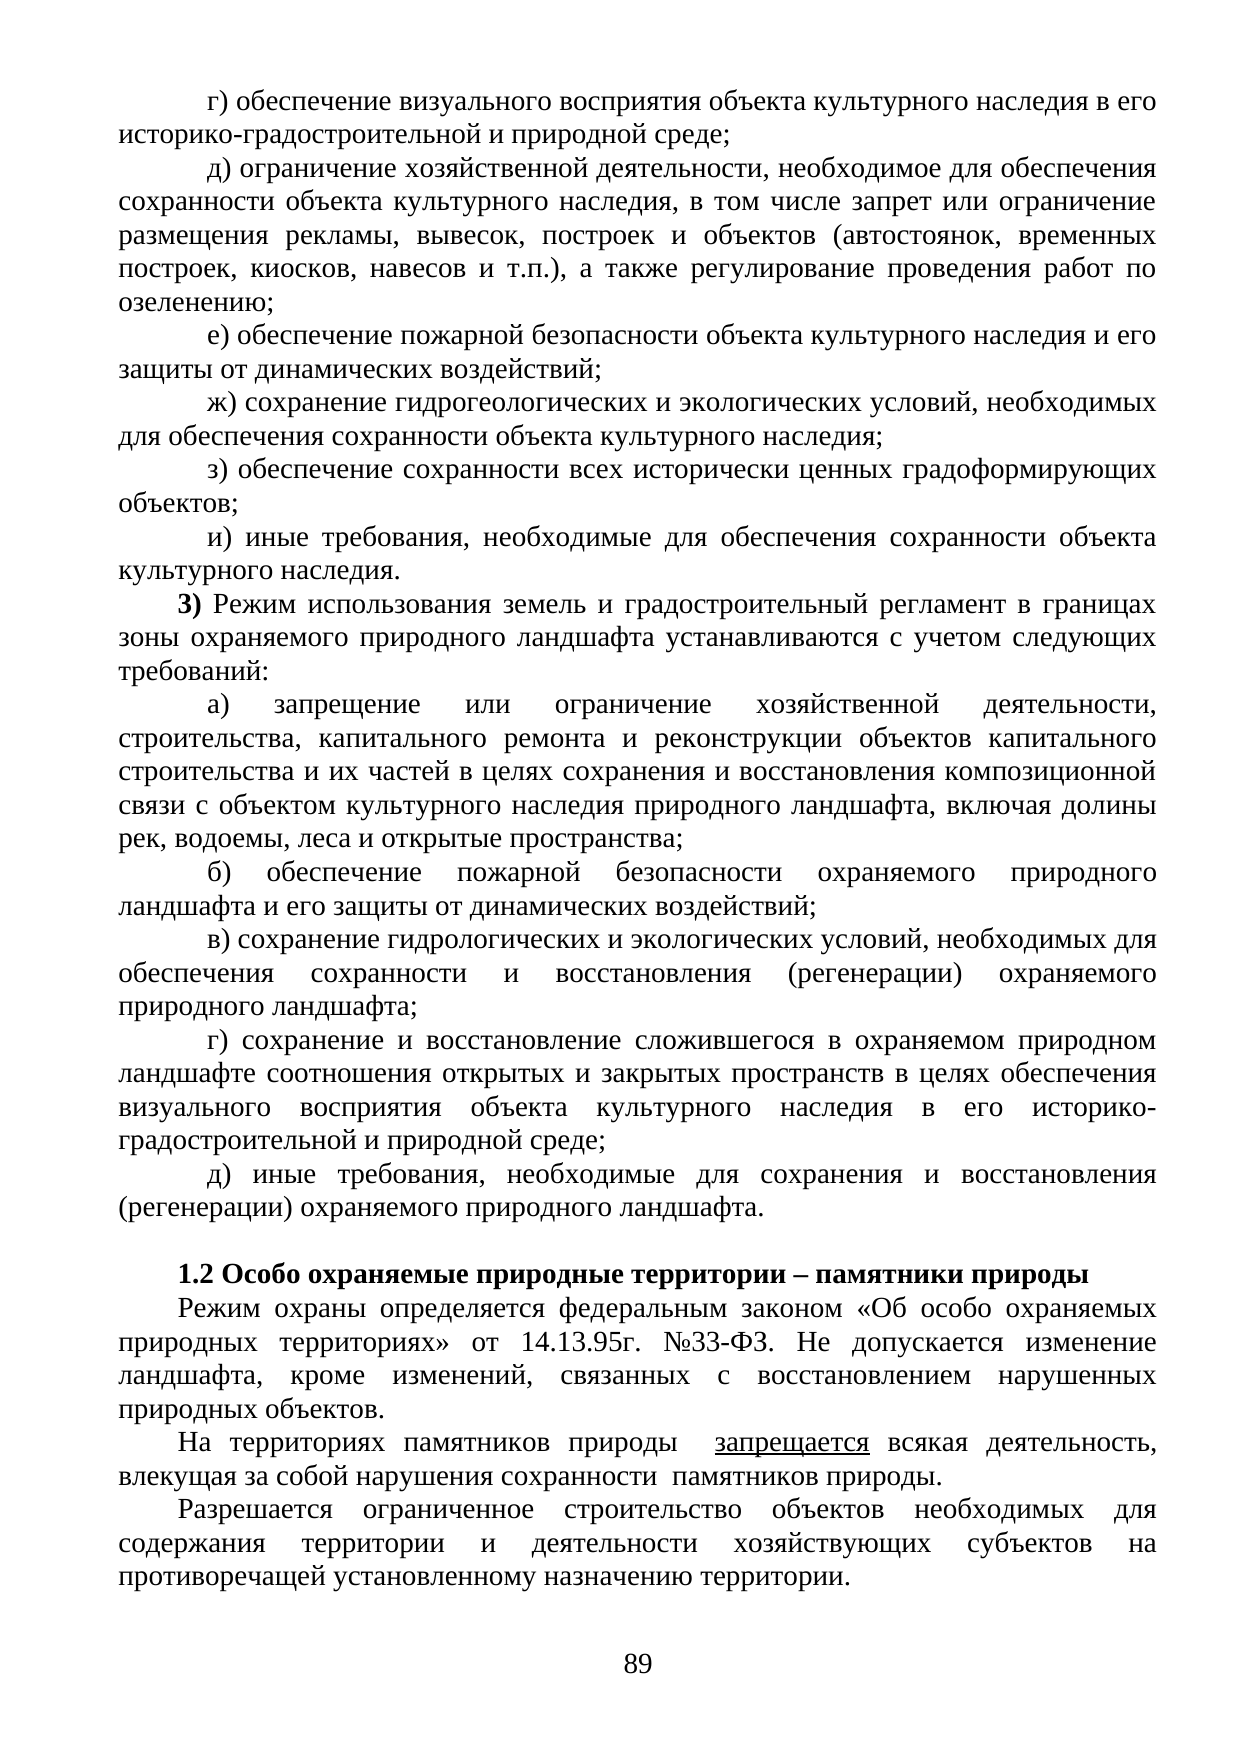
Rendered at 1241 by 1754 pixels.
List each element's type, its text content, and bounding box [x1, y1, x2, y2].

text ж) сохранение гидрогеологических и экологических условий, необходимых для обеспечения сохранности объекта культурного наследия; [118, 384, 1157, 452]
text з) обеспечение сохранности всех исторически ценных градоформирующих объектов; [118, 452, 1157, 519]
text На территориях памятников природы запрещается всякая деятельность, влекущая за собой нарушения сохранности памятников природы. [118, 1424, 1157, 1491]
text 3) Режим использования земель и градостроительный регламент в границах зоны охраняемого природного ландшафта устанавливаются с учетом следующих требований: [118, 586, 1157, 686]
text д) иные требования, необходимые для сохранения и восстановления (регенерации) охраняемого природного ландшафта. [118, 1156, 1157, 1223]
text и) иные требования, необходимые для обеспечения сохранности объекта культурного наследия. [118, 519, 1157, 586]
text б) обеспечение пожарной безопасности охраняемого природного ландшафта и его защиты от динамических воздействий; [118, 854, 1157, 921]
text г) обеспечение визуального восприятия объекта культурного наследия в его историко-градостроительной и природной среде; [118, 83, 1157, 150]
text 1.2 Особо охраняемые природные территории – памятники природы [118, 1257, 1157, 1290]
text г) сохранение и восстановление сложившегося в охраняемом природном ландшафте соотношения открытых и закрытых пространств в целях обеспечения визуального восприятия объекта культурного наследия в его историко-градостроительной и природной среде; [118, 1022, 1157, 1156]
text Разрешается ограниченное строительство объектов необходимых для содержания территории и деятельности хозяйствующих субъектов на противоречащей установленному назначению территории. [118, 1491, 1157, 1592]
text а) запрещение или ограничение хозяйственной деятельности, строительства, капитального ремонта и реконструкции объектов капитального строительства и их частей в целях сохранения и восстановления композиционной связи с объектом культурного наследия природного ландшафта, включая долины рек, водоемы, леса и открытые пространства; [118, 686, 1157, 854]
text е) обеспечение пожарной безопасности объекта культурного наследия и его защиты от динамических воздействий; [118, 317, 1157, 384]
text в) сохранение гидрологических и экологических условий, необходимых для обеспечения сохранности и восстановления (регенерации) охраняемого природного ландшафта; [118, 921, 1157, 1022]
text Режим охраны определяется федеральным законом «Об особо охраняемых природных территориях» от 14.13.95г. №33-ФЗ. Не допускается изменение ландшафта, кроме изменений, связанных с восстановлением нарушенных природных объектов. [118, 1290, 1157, 1424]
text д) ограничение хозяйственной деятельности, необходимое для обеспечения сохранности объекта культурного наследия, в том числе запрет или ограничение размещения рекламы, вывесок, построек и объектов (автостоянок, временных построек, киосков, навесов и т.п.), а также регулирование проведения работ по озеленению; [118, 150, 1157, 317]
